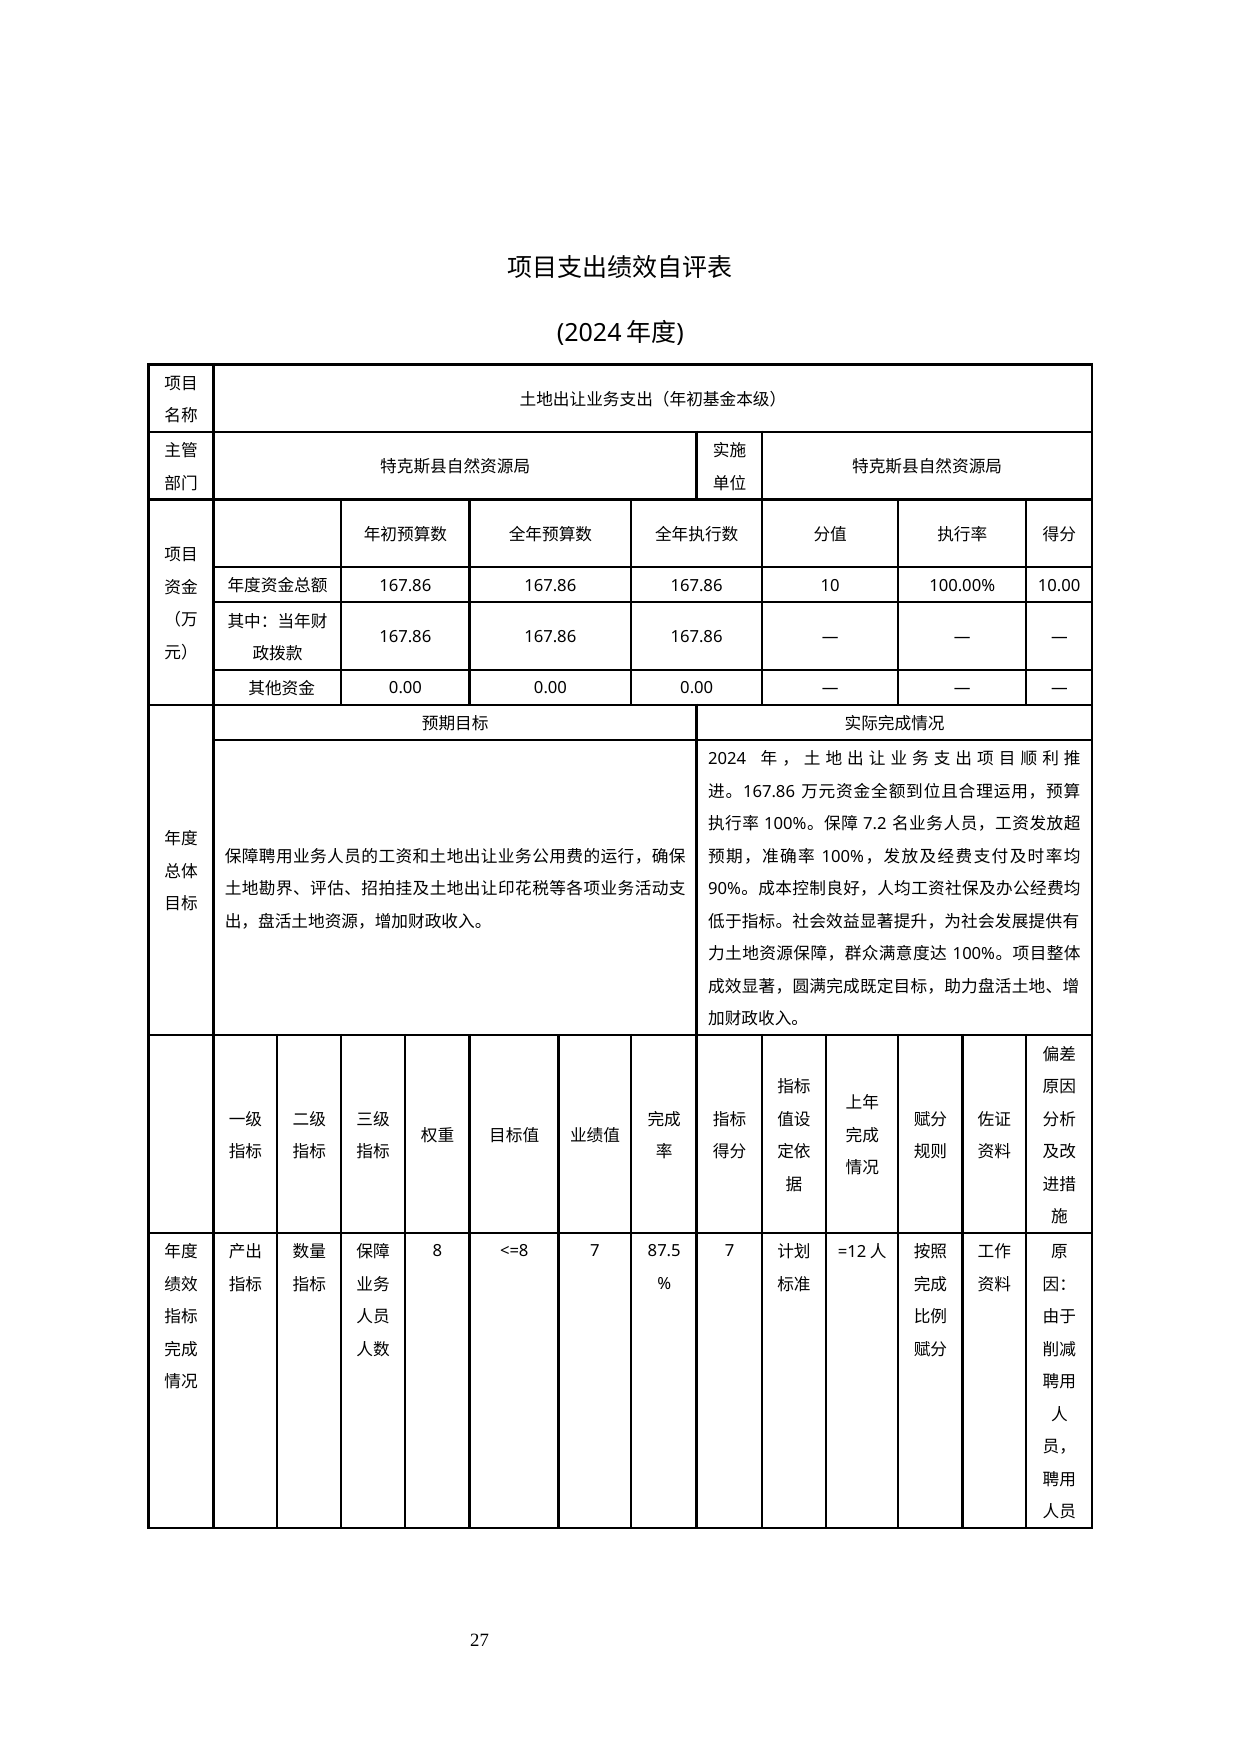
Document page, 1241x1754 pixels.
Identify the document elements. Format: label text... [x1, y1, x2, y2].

table_cell 10 [763, 568, 897, 601]
table_cell 原因：由于削减聘用人员，聘用人员减少。 [1027, 1234, 1091, 1526]
table_cell 100.00% [899, 568, 1025, 601]
table_cell 土地出让业务支出（年初基金本级） [215, 366, 1091, 431]
table_cell 实际完成情况 [698, 706, 1091, 739]
table_cell 一级指标 [215, 1036, 276, 1231]
table_cell — [899, 603, 1025, 668]
table_cell 167.86 [632, 603, 761, 668]
table_cell (2024年度) [148, 298, 1092, 363]
table_cell 权重 [406, 1036, 468, 1231]
table_cell 8 [406, 1234, 468, 1526]
table_cell — [1027, 671, 1091, 703]
table_cell 年度资金总额 [215, 568, 340, 601]
table_cell 167.86 [471, 603, 630, 668]
table_header 项目支出绩效自评表 [148, 233, 1092, 298]
table_cell 项目资金（万元） [150, 501, 212, 703]
table_cell 其中：当年财政拨款 [215, 603, 340, 668]
table_cell =12人 [827, 1234, 897, 1526]
table_cell [215, 501, 340, 566]
table_cell 特克斯县自然资源局 [215, 433, 695, 498]
table_cell 2024 年，土地出让业务支出项目顺利推进。167.86 万元资金全额到位且合理运用，预算执行率 100%。保障 7.2 名业务人员，工资发放超预期，准确率 100%，发放及经费支付及时率均 90%。成本控制良好，人均工资社保及办公经费均低于指标。社会效益显著提升，为社会发展提供有力土地资源保障，群众满意度达 100%。项目整体成效显著，圆满完成既定目标，助力盘活土地、增加财政收入。 [698, 741, 1091, 1034]
table_cell 特克斯县自然资源局 [763, 433, 1091, 498]
table_cell 计划标准 [763, 1234, 825, 1526]
table_cell 业绩值 [560, 1036, 630, 1231]
table_cell 上年完成情况 [827, 1036, 897, 1231]
table_cell 分值 [763, 501, 897, 566]
table_cell 偏差原因分析及改进措施 [1027, 1036, 1091, 1231]
table_cell [150, 1036, 212, 1231]
table_cell — [763, 603, 897, 668]
table_cell 完成率 [632, 1036, 695, 1231]
table_cell — [1027, 603, 1091, 668]
table_cell 0.00 [471, 671, 630, 703]
table_cell 7 [560, 1234, 630, 1526]
table_cell <=8 [471, 1234, 557, 1526]
table_cell 按照完成比例赋分 [899, 1234, 961, 1526]
table_cell 执行率 [899, 501, 1025, 566]
table_cell 目标值 [471, 1036, 557, 1231]
table_cell 167.86 [471, 568, 630, 601]
table_cell 10.00 [1027, 568, 1091, 601]
table_cell 赋分规则 [899, 1036, 961, 1231]
table_cell 年初预算数 [342, 501, 468, 566]
table_cell 三级指标 [342, 1036, 404, 1231]
table_cell 二级指标 [278, 1036, 340, 1231]
table_cell 指标值设定依据 [763, 1036, 825, 1231]
table_cell 佐证资料 [964, 1036, 1025, 1231]
table_cell 全年执行数 [632, 501, 761, 566]
table_cell 预期目标 [215, 706, 695, 739]
table_cell 167.86 [342, 603, 468, 668]
table_cell 指标得分 [698, 1036, 761, 1231]
table_cell — [763, 671, 897, 703]
table_cell 167.86 [342, 568, 468, 601]
table_cell 87.5% [632, 1234, 695, 1526]
table_cell 工作资料 [964, 1234, 1025, 1526]
table_cell 年度总体目标 [150, 706, 212, 1034]
table_cell 得分 [1027, 501, 1091, 566]
table_cell 167.86 [632, 568, 761, 601]
table_cell 保障聘用业务人员的工资和土地出让业务公用费的运行，确保土地勘界、评估、招拍挂及土地出让印花税等各项业务活动支出，盘活土地资源，增加财政收入。 [215, 741, 695, 1034]
table_cell 实施单位 [698, 433, 761, 498]
table_cell 0.00 [632, 671, 761, 703]
table_cell 7 [698, 1234, 761, 1526]
table_cell — [899, 671, 1025, 703]
table_cell 年度绩效指标完成情况 [150, 1234, 212, 1526]
table_cell 其他资金 [215, 671, 340, 703]
table_cell 保障业务人员人数 [342, 1234, 404, 1526]
table_cell 数量指标 [278, 1234, 340, 1526]
table_cell 产出指标 [215, 1234, 276, 1526]
table_cell 全年预算数 [471, 501, 630, 566]
table_cell 主管部门 [150, 433, 212, 498]
table_cell 项目名称 [150, 366, 212, 431]
table_cell 0.00 [342, 671, 468, 703]
